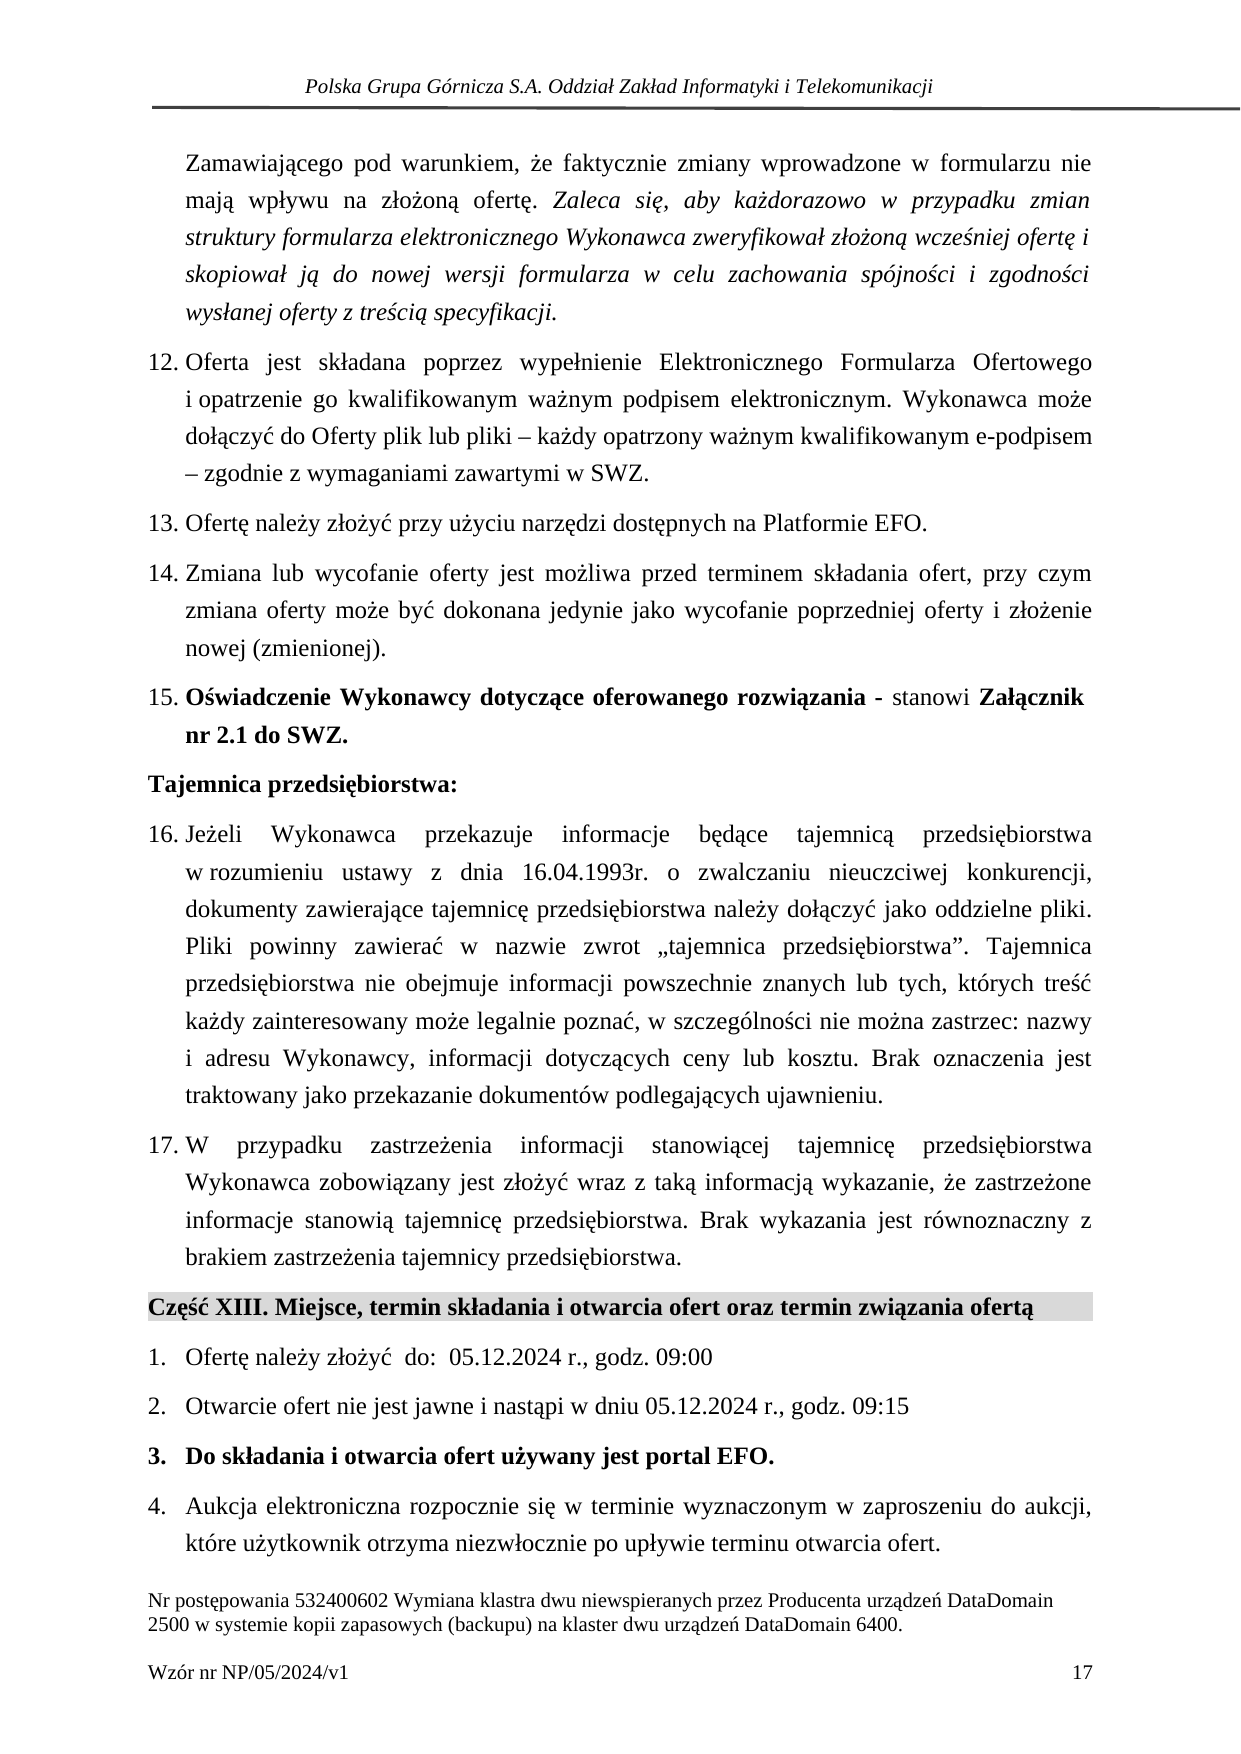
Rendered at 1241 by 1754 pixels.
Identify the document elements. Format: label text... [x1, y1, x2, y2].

list W przypadku zastrzeżenia informacji stanowiącej tajemnicę przedsiębiorstwa Wykonawca zobowiązany jest złożyć wraz z taką informacją wykazanie, że zastrzeżone informacje stanowią tajemnicę przedsiębiorstwa. Brak wykazania jest równoznaczny z brakiem zastrzeżenia tajemnicy przedsiębiorstwa. [148, 1130, 1093, 1271]
list Jeżeli Wykonawca przekazuje informacje będące tajemnicą przedsiębiorstwa w rozumieniu ustawy z dnia 16.04.1993r. o zwalczaniu nieuczciwej konkurencji, dokumenty zawierające tajemnicę przedsiębiorstwa należy dołączyć jako oddzielne pliki. Pliki powinny zawierać w nazwie zwrot „tajemnica przedsiębiorstwa”. Tajemnica przedsiębiorstwa nie obejmuje informacji powszechnie znanych lub tych, których treść każdy zainteresowany może legalnie poznać, w szczególności nie można zastrzec: nazwy i adresu Wykonawcy, informacji dotyczących ceny lub kosztu. Brak oznaczenia jest traktowany jako przekazanie dokumentów podlegających ujawnieniu. [148, 819, 1093, 1109]
list Do składania i otwarcia ofert używany jest portal EFO. [148, 1441, 1093, 1470]
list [148, 148, 1093, 326]
list Oświadczenie Wykonawcy dotyczące oferowanego rozwiązania - stanowi Załącznik nr 2.1 do SWZ. [148, 682, 1093, 748]
list Ofertę należy złożyć do: 05.12.2024 r., godz. 09:00 [148, 1342, 1093, 1370]
subtitle Część XIII. Miejsce, termin składania i otwarcia ofert oraz termin związania ofertą [148, 1292, 1093, 1321]
list Zmiana lub wycofanie oferty jest możliwa przed terminem składania ofert, przy czym zmiana oferty może być dokonana jedynie jako wycofanie poprzedniej oferty i złożenie nowej (zmienionej). [148, 558, 1093, 661]
list Otwarcie ofert nie jest jawne i nastąpi w dniu 05.12.2024 r., godz. 09:15 [148, 1391, 1093, 1420]
list Ofertę należy złożyć przy użyciu narzędzi dostępnych na Platformie EFO. [148, 508, 1093, 537]
text Tajemnica przedsiębiorstwa: [148, 769, 1093, 798]
list Aukcja elektroniczna rozpocznie się w terminie wyznaczonym w zaproszeniu do aukcji, które użytkownik otrzyma niezwłocznie po upływie terminu otwarcia ofert. [148, 1491, 1093, 1557]
list Oferta jest składana poprzez wypełnienie Elektronicznego Formularza Ofertowego i opatrzenie go kwalifikowanym ważnym podpisem elektronicznym. Wykonawca może dołączyć do Oferty plik lub pliki – każdy opatrzony ważnym kwalifikowanym e-podpisem – zgodnie z wymaganiami zawartymi w SWZ. [148, 347, 1093, 487]
